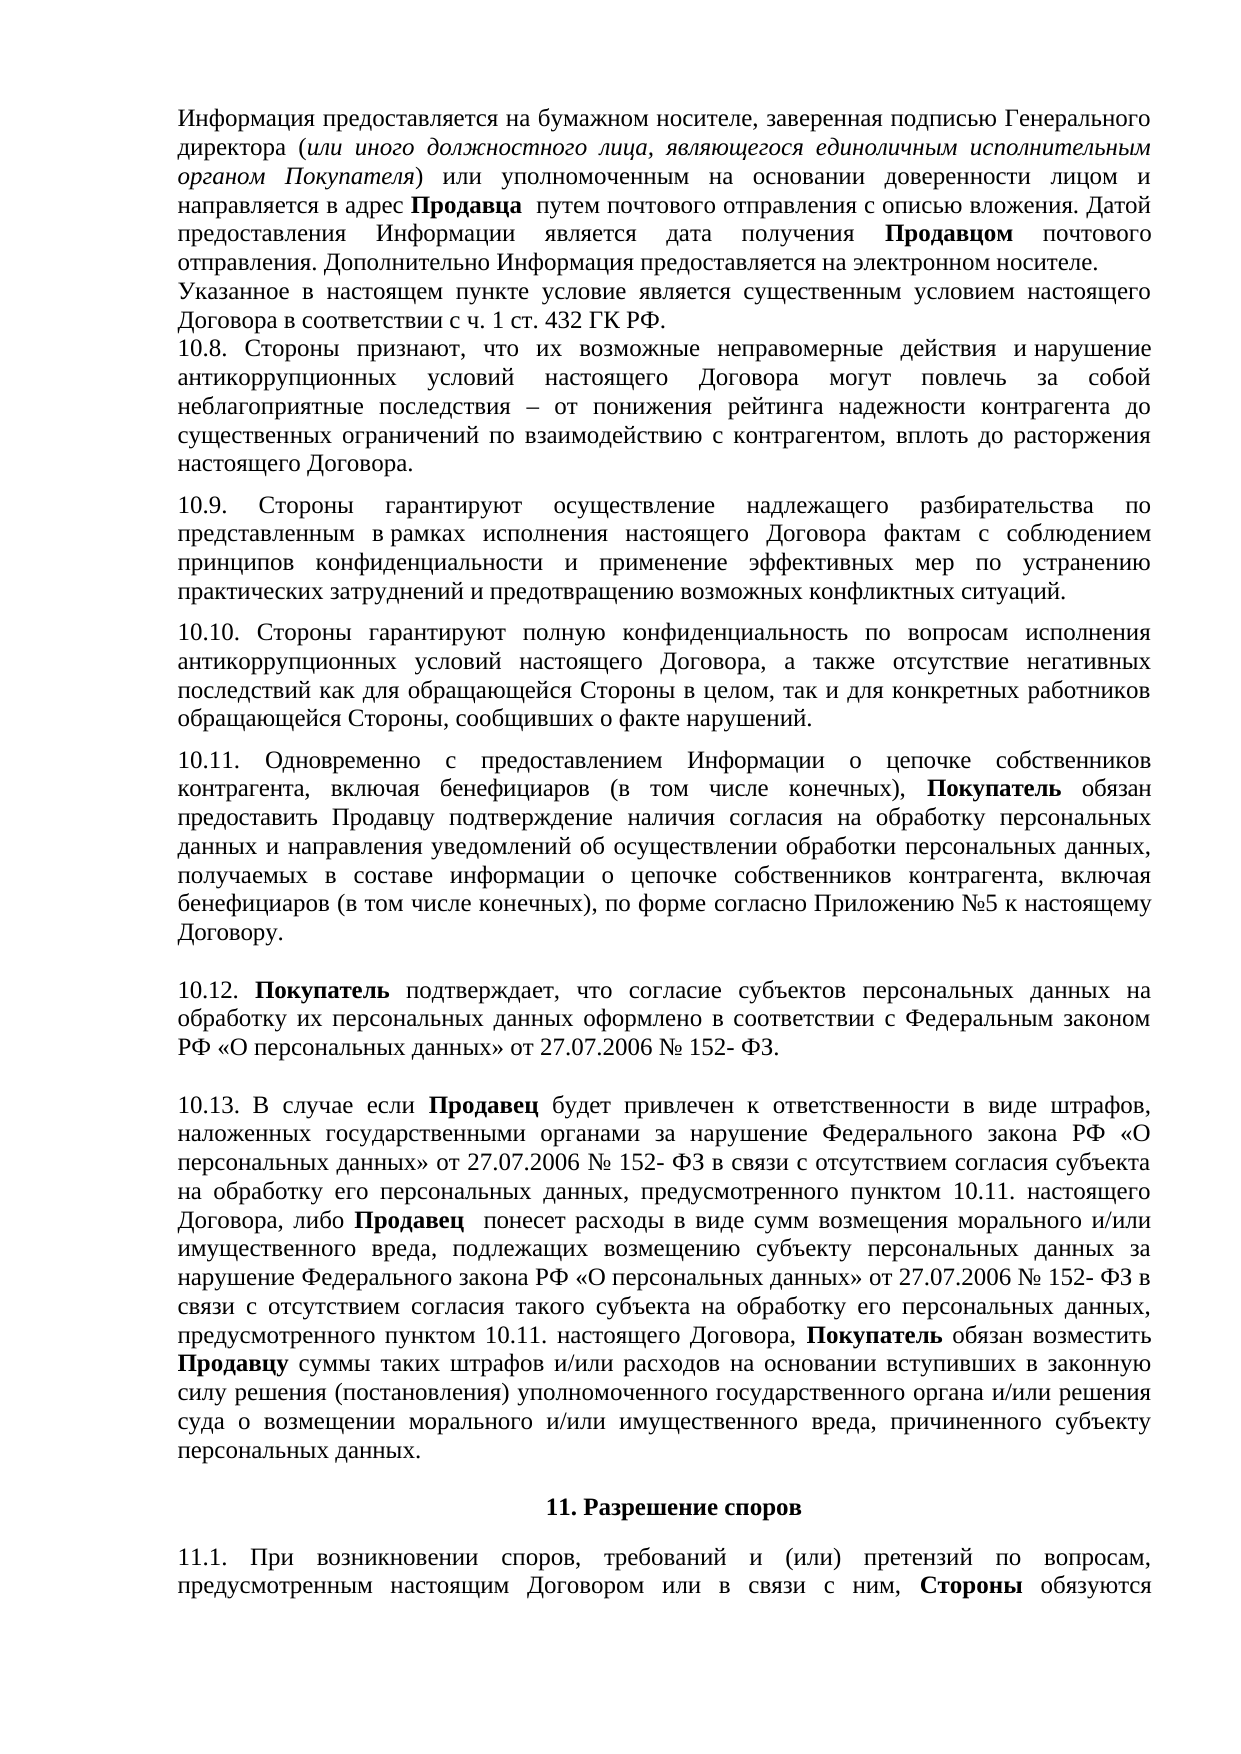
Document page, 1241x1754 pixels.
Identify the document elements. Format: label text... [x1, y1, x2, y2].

title 10.12. Покупатель подтверждает, что согласие субъектов персональных данных на обработку их персональных данных оформлено в соответствии с Федеральным законом РФ «О персональных данных» от 27.07.2006 № 152- ФЗ. [177, 975, 1152, 1061]
text 10.8. Стороны признают, что их возможные неправомерные действия и нарушение антикоррупционных условий настоящего Договора могут повлечь за собой неблагоприятные последствия – от понижения рейтинга надежности контрагента до существенных ограничений по взаимодействию с контрагентом, вплоть до расторжения настоящего Договора. [177, 333, 1152, 477]
title 10.11. Одновременно с предоставлением Информации о цепочке собственников контрагента, включая бенефициаров (в том числе конечных), Покупатель обязан предоставить Продавцу подтверждение наличия согласия на обработку персональных данных и направления уведомлений об осуществлении обработки персональных данных, получаемых в составе информации о цепочке собственников контрагента, включая бенефициаров (в том числе конечных), по форме согласно Приложению №5 к настоящему Договору. [177, 745, 1152, 946]
text Информация предоставляется на бумажном носителе, заверенная подписью Генерального директора (или иного должностного лица, являющегося единоличным исполнительным органом Покупателя) или уполномоченным на основании доверенности лицом и направляется в адрес Продавца путем почтового отправления с описью вложения. Датой предоставления Информации является дата получения Продавцом почтового отправления. Дополнительно Информация предоставляется на электронном носителе. [177, 103, 1152, 276]
text 11. Разрешение споров [177, 1492, 1152, 1521]
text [177, 1542, 1152, 1599]
text Указанное в настоящем пункте условие является существенным условием настоящего Договора в соответствии с ч. 1 ст. 432 ГК РФ. [177, 276, 1152, 333]
text 10.9. Стороны гарантируют осуществление надлежащего разбирательства по представленным в рамках исполнения настоящего Договора фактам с соблюдением принципов конфиденциальности и применение эффективных мер по устранению практических затруднений и предотвращению возможных конфликтных ситуаций. [177, 490, 1152, 605]
text 10.10. Стороны гарантируют полную конфиденциальность по вопросам исполнения антикоррупционных условий настоящего Договора, а также отсутствие негативных последствий как для обращающейся Стороны в целом, так и для конкретных работников обращающейся Стороны, сообщивших о факте нарушений. [177, 617, 1152, 732]
text 10.13. В случае если Продавец будет привлечен к ответственности в виде штрафов, наложенных государственными органами за нарушение Федерального закона РФ «О персональных данных» от 27.07.2006 № 152- ФЗ в связи с отсутствием согласия субъекта на обработку его персональных данных, предусмотренного пунктом 10.11. настоящего Договора, либо Продавец понесет расходы в виде сумм возмещения морального и/или имущественного вреда, подлежащих возмещению субъекту персональных данных за нарушение Федерального закона РФ «О персональных данных» от 27.07.2006 № 152- ФЗ в связи с отсутствием согласия такого субъекта на обработку его персональных данных, предусмотренного пунктом 10.11. настоящего Договора, Покупатель обязан возместить Продавцу суммы таких штрафов и/или расходов на основании вступивших в законную силу решения (постановления) уполномоченного государственного органа и/или решения суда о возмещении морального и/или имущественного вреда, причиненного субъекту персональных данных. [177, 1090, 1152, 1463]
